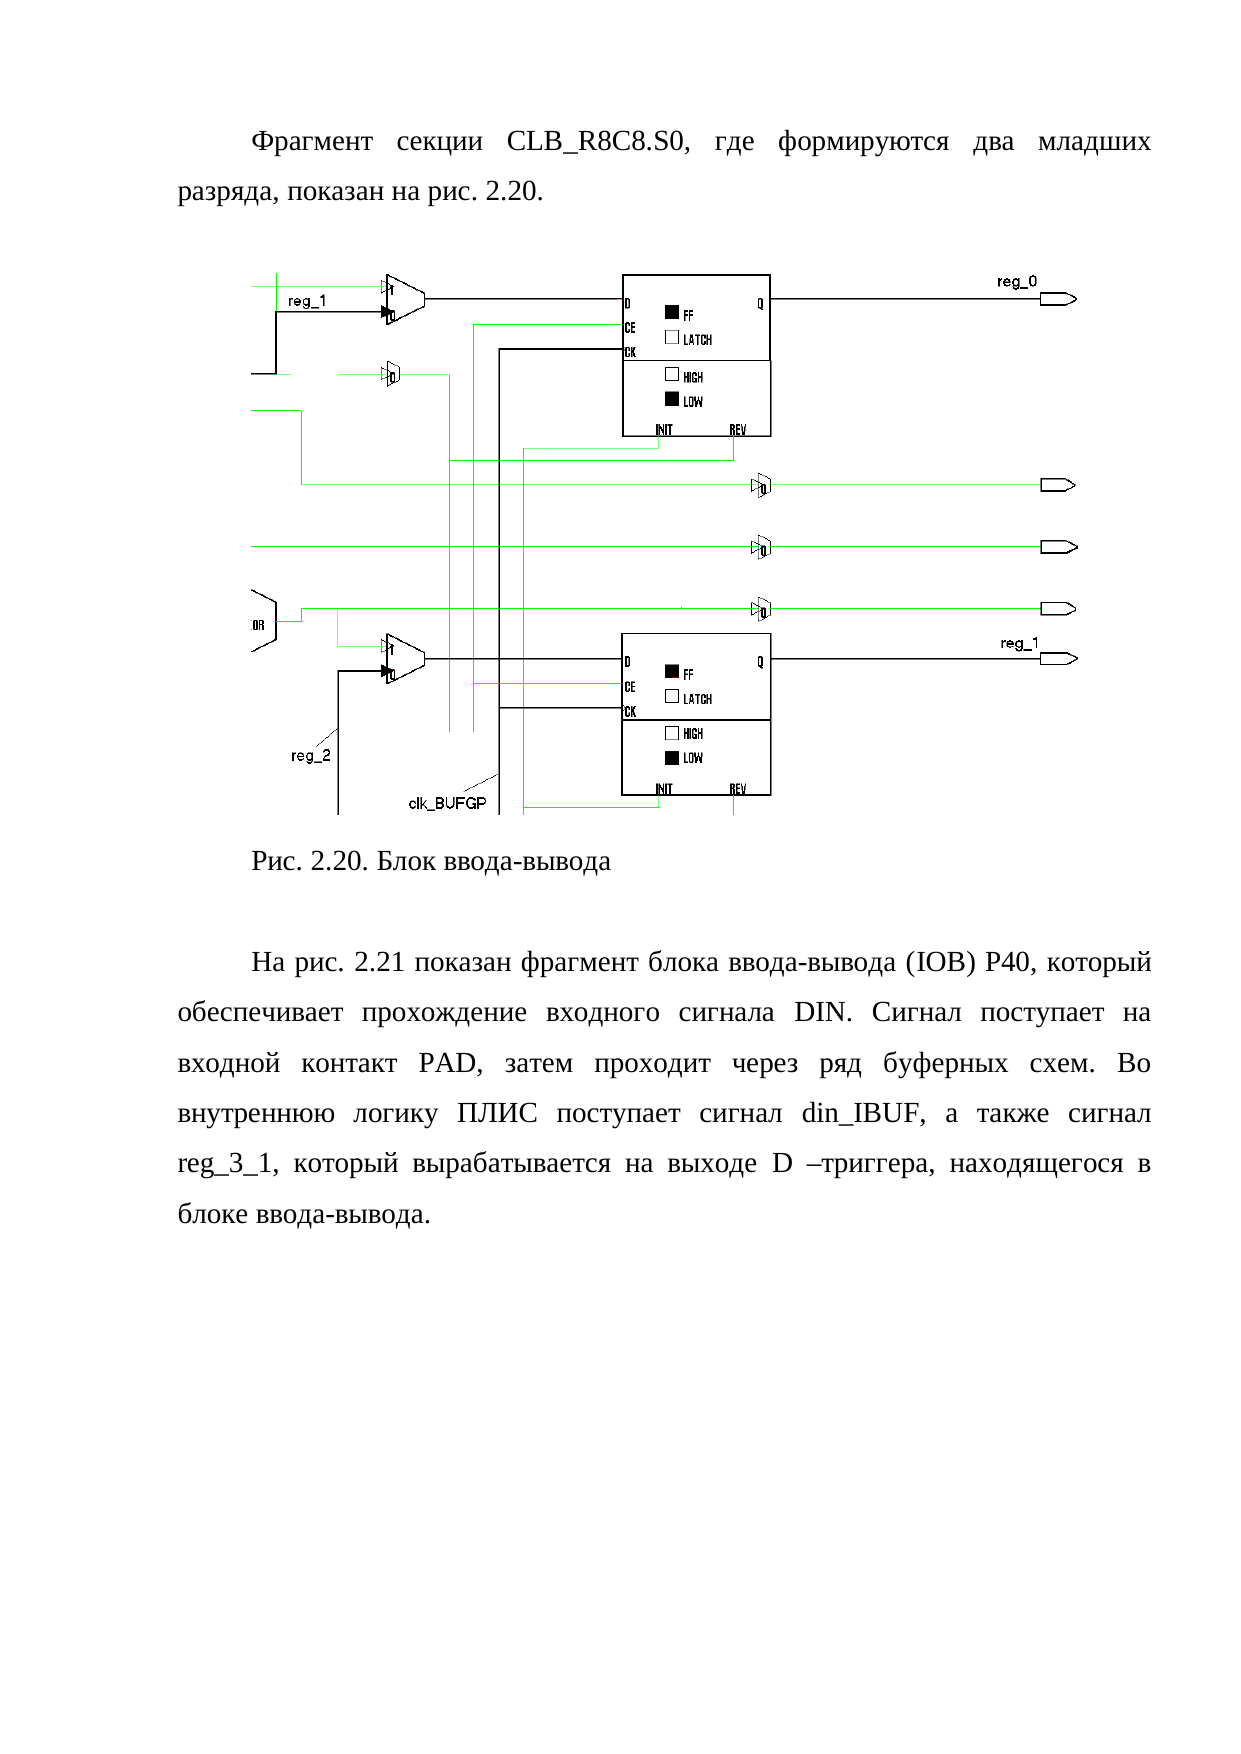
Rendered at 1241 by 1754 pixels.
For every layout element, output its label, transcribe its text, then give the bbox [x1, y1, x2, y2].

text Рис. 2.20. Блок ввода-вывода [177, 844, 1152, 877]
picture [251, 273, 1080, 827]
text Фрагмент секции CLB_R8C8.S0, где формируются два младших разряда, показан на рис. 2.20. [177, 123, 1152, 207]
text На рис. 2.21 показан фрагмент блока ввода-вывода (IOB) P40, который обеспечивает прохождение входного сигнала DIN. Сигнал поступает на входной контакт PAD, затем проходит через ряд буферных схем. Во внутреннюю логику ПЛИС поступает сигнал din_IBUF, а также сигнал reg_3_1, который вырабатывается на выходе D –триггера, находящегося в блоке ввода-вывода. [177, 944, 1152, 1229]
